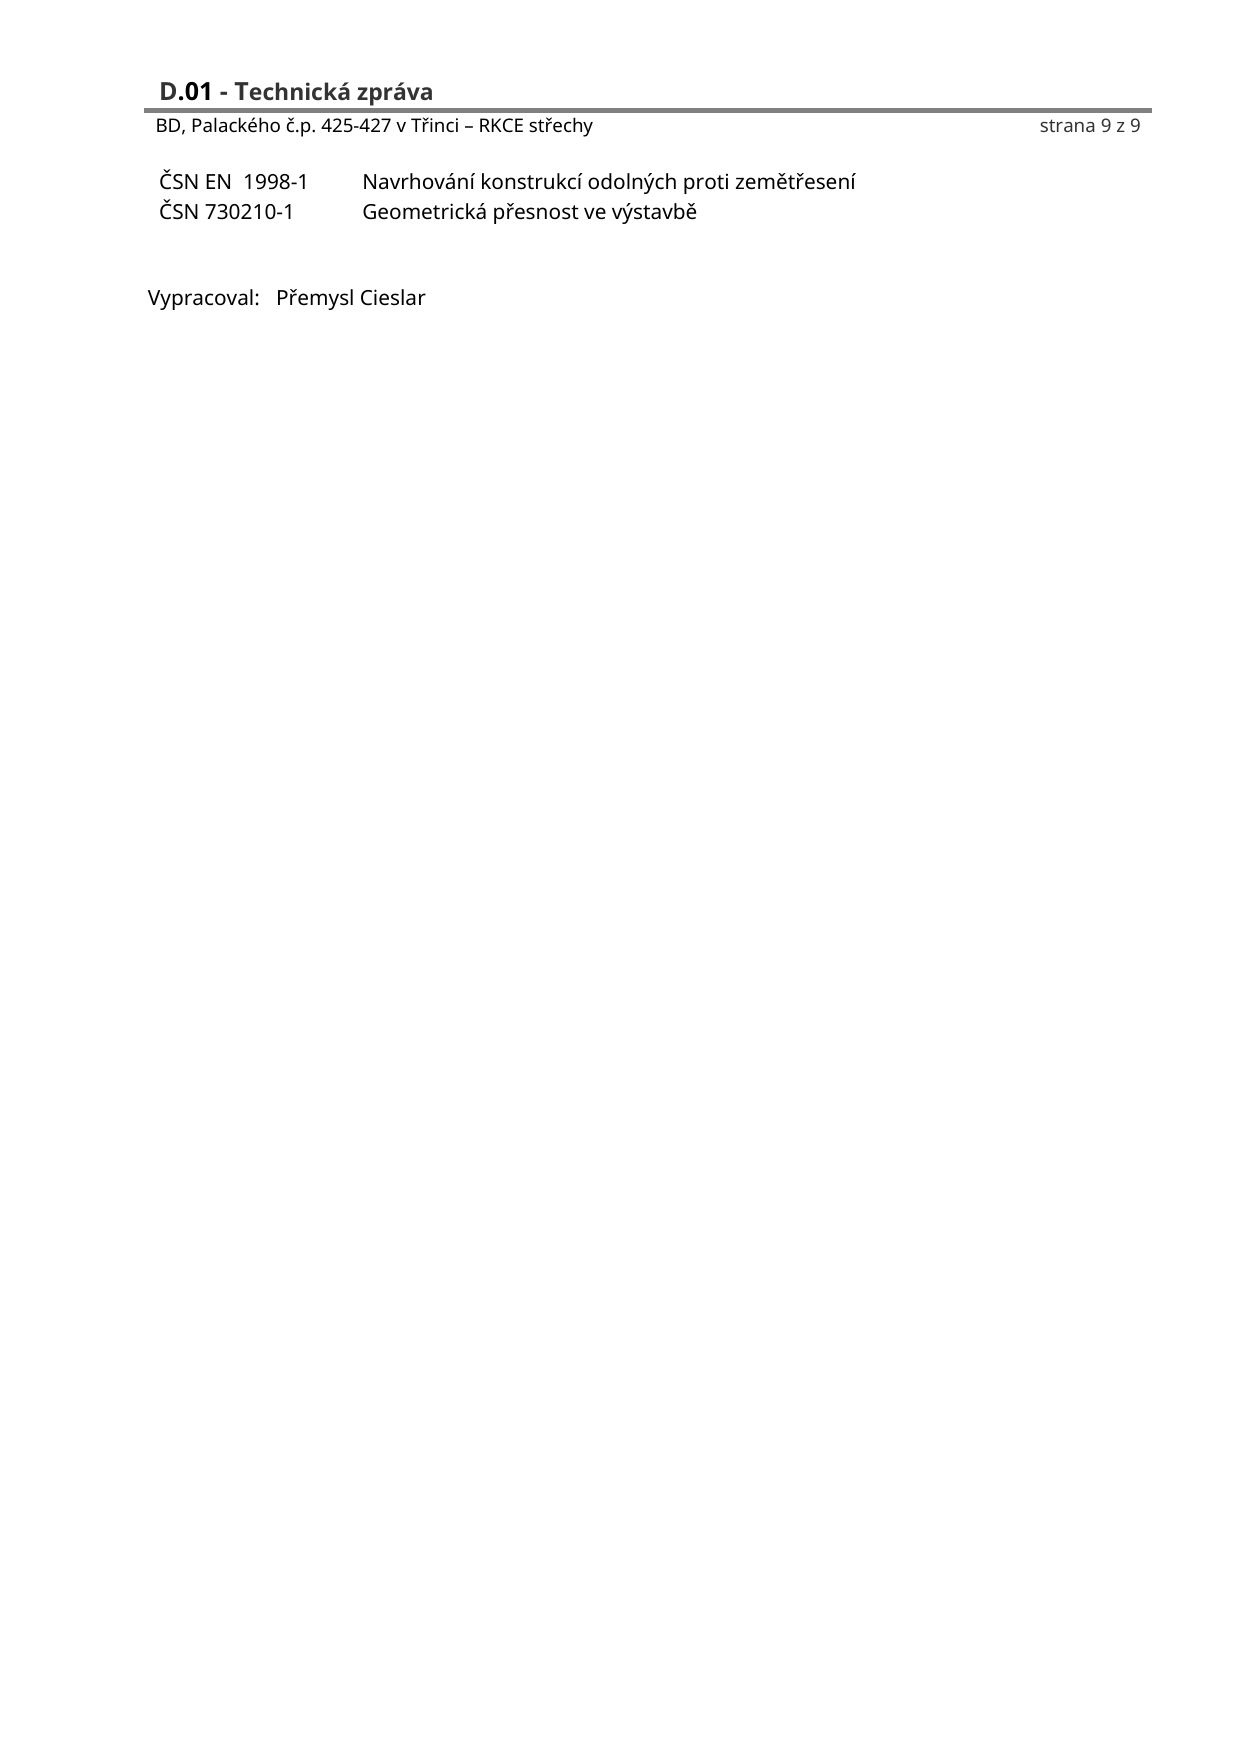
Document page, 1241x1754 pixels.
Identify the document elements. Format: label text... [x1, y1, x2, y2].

table_cell Geometrická přesnost ve výstavbě [351, 196, 1115, 226]
table_cell ČSN EN 1998-1 [148, 167, 351, 196]
table_cell ČSN 730210-1 [148, 196, 351, 226]
table_cell Navrhování konstrukcí odolných proti zemětřesení [351, 167, 1115, 196]
text Vypracoval: Přemysl Cieslar [148, 283, 1152, 312]
